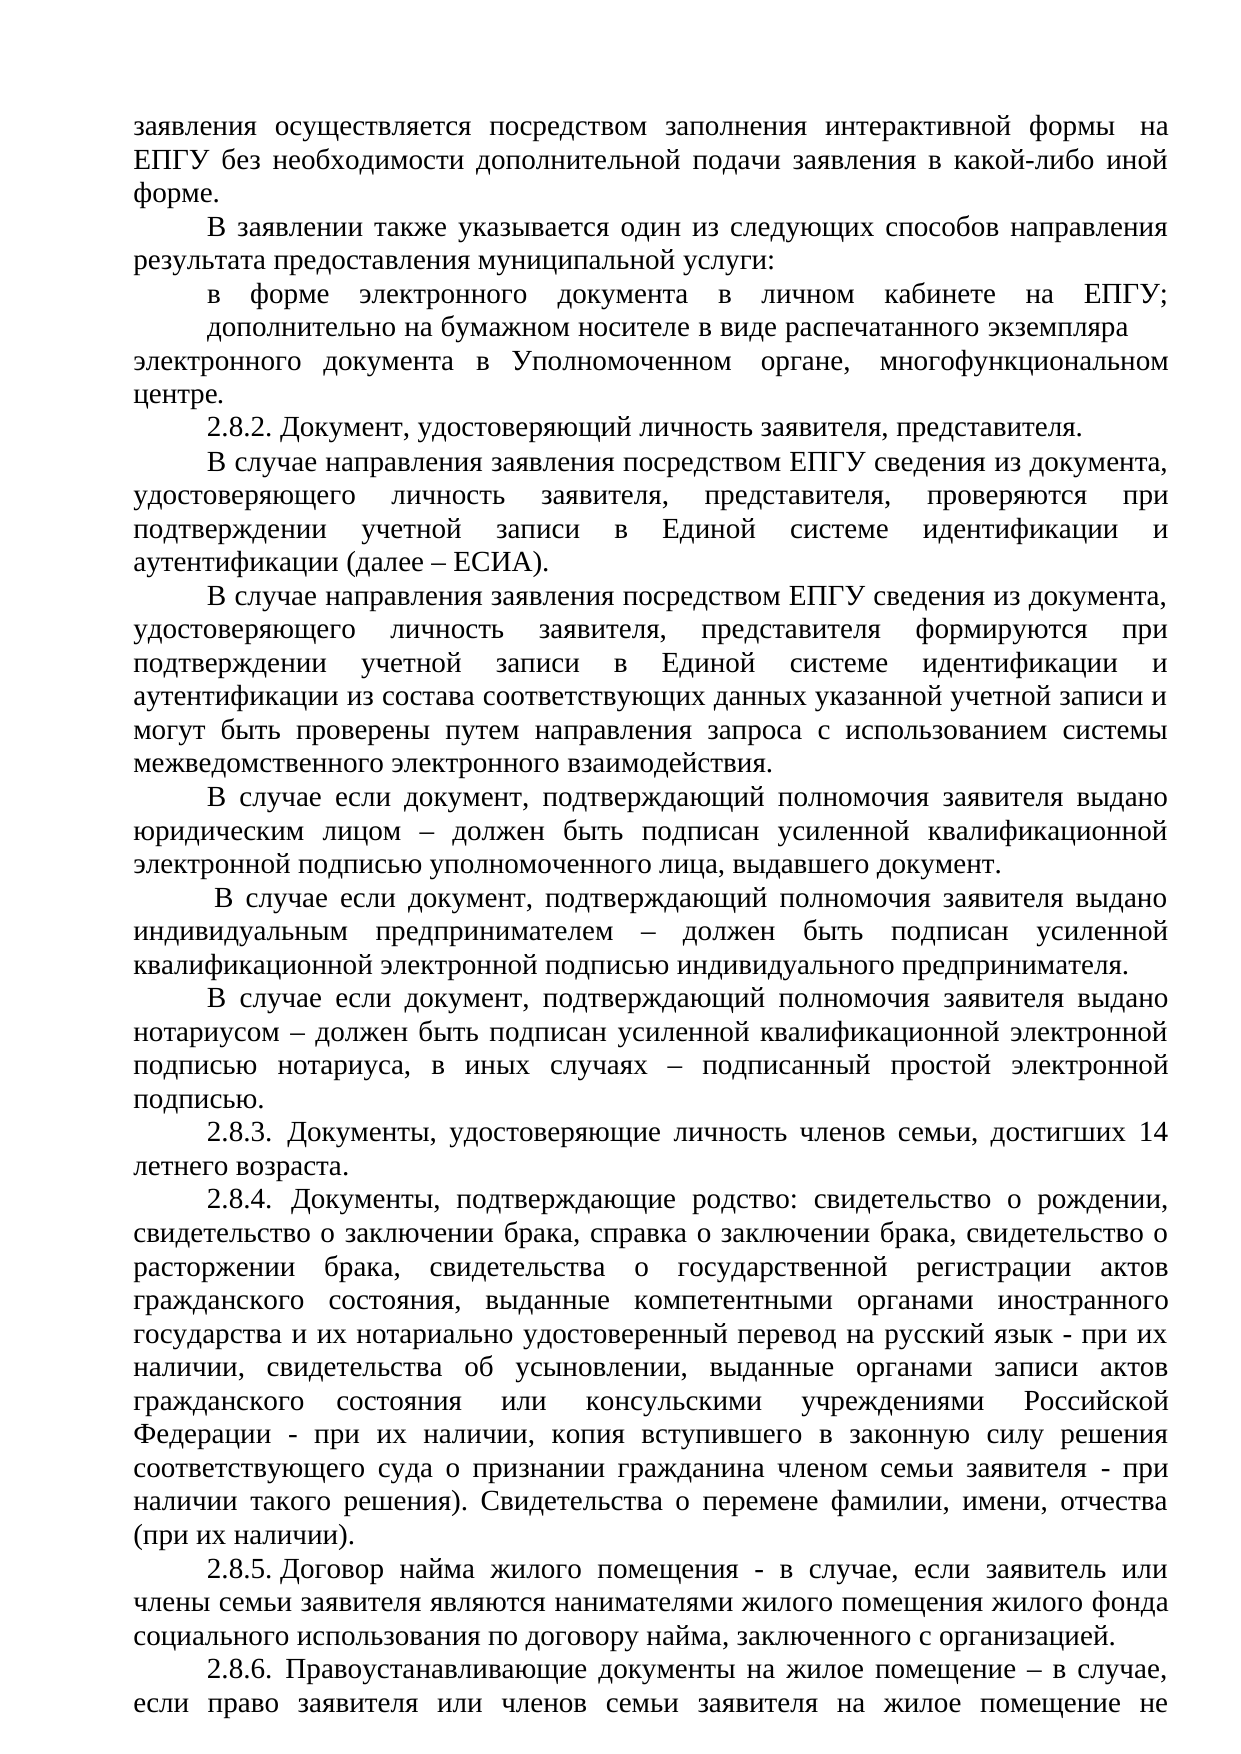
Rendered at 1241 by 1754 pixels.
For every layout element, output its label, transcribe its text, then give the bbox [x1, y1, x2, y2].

list Документы, подтверждающие родство: свидетельство о рождении, свидетельство о заключении брака, справка о заключении брака, свидетельство о расторжении брака, свидетельства о государственной регистрации актов гражданского состояния, выданные компетентными органами иностранного государства и их нотариально удостоверенный перевод на русский язык - при их наличии, свидетельства об усыновлении, выданные органами записи актов гражданского состояния или консульскими учреждениями Российской Федерации - при их наличии, копия вступившего в законную силу решения соответствующего суда о признании гражданина членом семьи заявителя - при наличии такого решения). Свидетельства о перемене фамилии, имени, отчества (при их наличии). [133, 1182, 1169, 1551]
text В случае если документ, подтверждающий полномочия заявителя выдано нотариусом – должен быть подписан усиленной квалификационной электронной подписью нотариуса, в иных случаях – подписанный простой электронной подписью. [133, 980, 1168, 1114]
list Документы, удостоверяющие личность членов семьи, достигших 14 летнего возраста. [133, 1114, 1168, 1182]
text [133, 108, 1168, 209]
text В случае если документ, подтверждающий полномочия заявителя выдано юридическим лицом – должен быть подписан усиленной квалификационной электронной подписью уполномоченного лица, выдавшего документ. [133, 779, 1168, 880]
text В случае направления заявления посредством ЕПГУ сведения из документа, удостоверяющего личность заявителя, представителя, проверяются при подтверждении учетной записи в Единой системе идентификации и аутентификации (далее – ЕСИА). [133, 444, 1169, 578]
text В случае направления заявления посредством ЕПГУ сведения из документа, удостоверяющего личность заявителя, представителя формируются при подтверждении учетной записи в Единой системе идентификации и аутентификации из состава соответствующих данных указанной учетной записи и могут быть проверены путем направления запроса с использованием системы межведомственного электронного взаимодействия. [133, 578, 1168, 779]
text электронного документа в Уполномоченном органе, многофункциональном центре. [133, 343, 1169, 410]
list Документ, удостоверяющий личность заявителя, представителя. [207, 410, 1210, 444]
text В заявлении также указывается один из следующих способов направления результата предоставления муниципальной услуги: [133, 209, 1169, 276]
text в форме электронного документа в личном кабинете на ЕПГУ; дополнительно на бумажном носителе в виде распечатанного экземпляра [207, 276, 1168, 343]
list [133, 1651, 1168, 1718]
list Договор найма жилого помещения - в случае, если заявитель или члены семьи заявителя являются нанимателями жилого помещения жилого фонда социального использования по договору найма, заключенного с организацией. [133, 1551, 1168, 1651]
text В случае если документ, подтверждающий полномочия заявителя выдано индивидуальным предпринимателем – должен быть подписан усиленной квалификационной электронной подписью индивидуального предпринимателя. [133, 880, 1168, 980]
